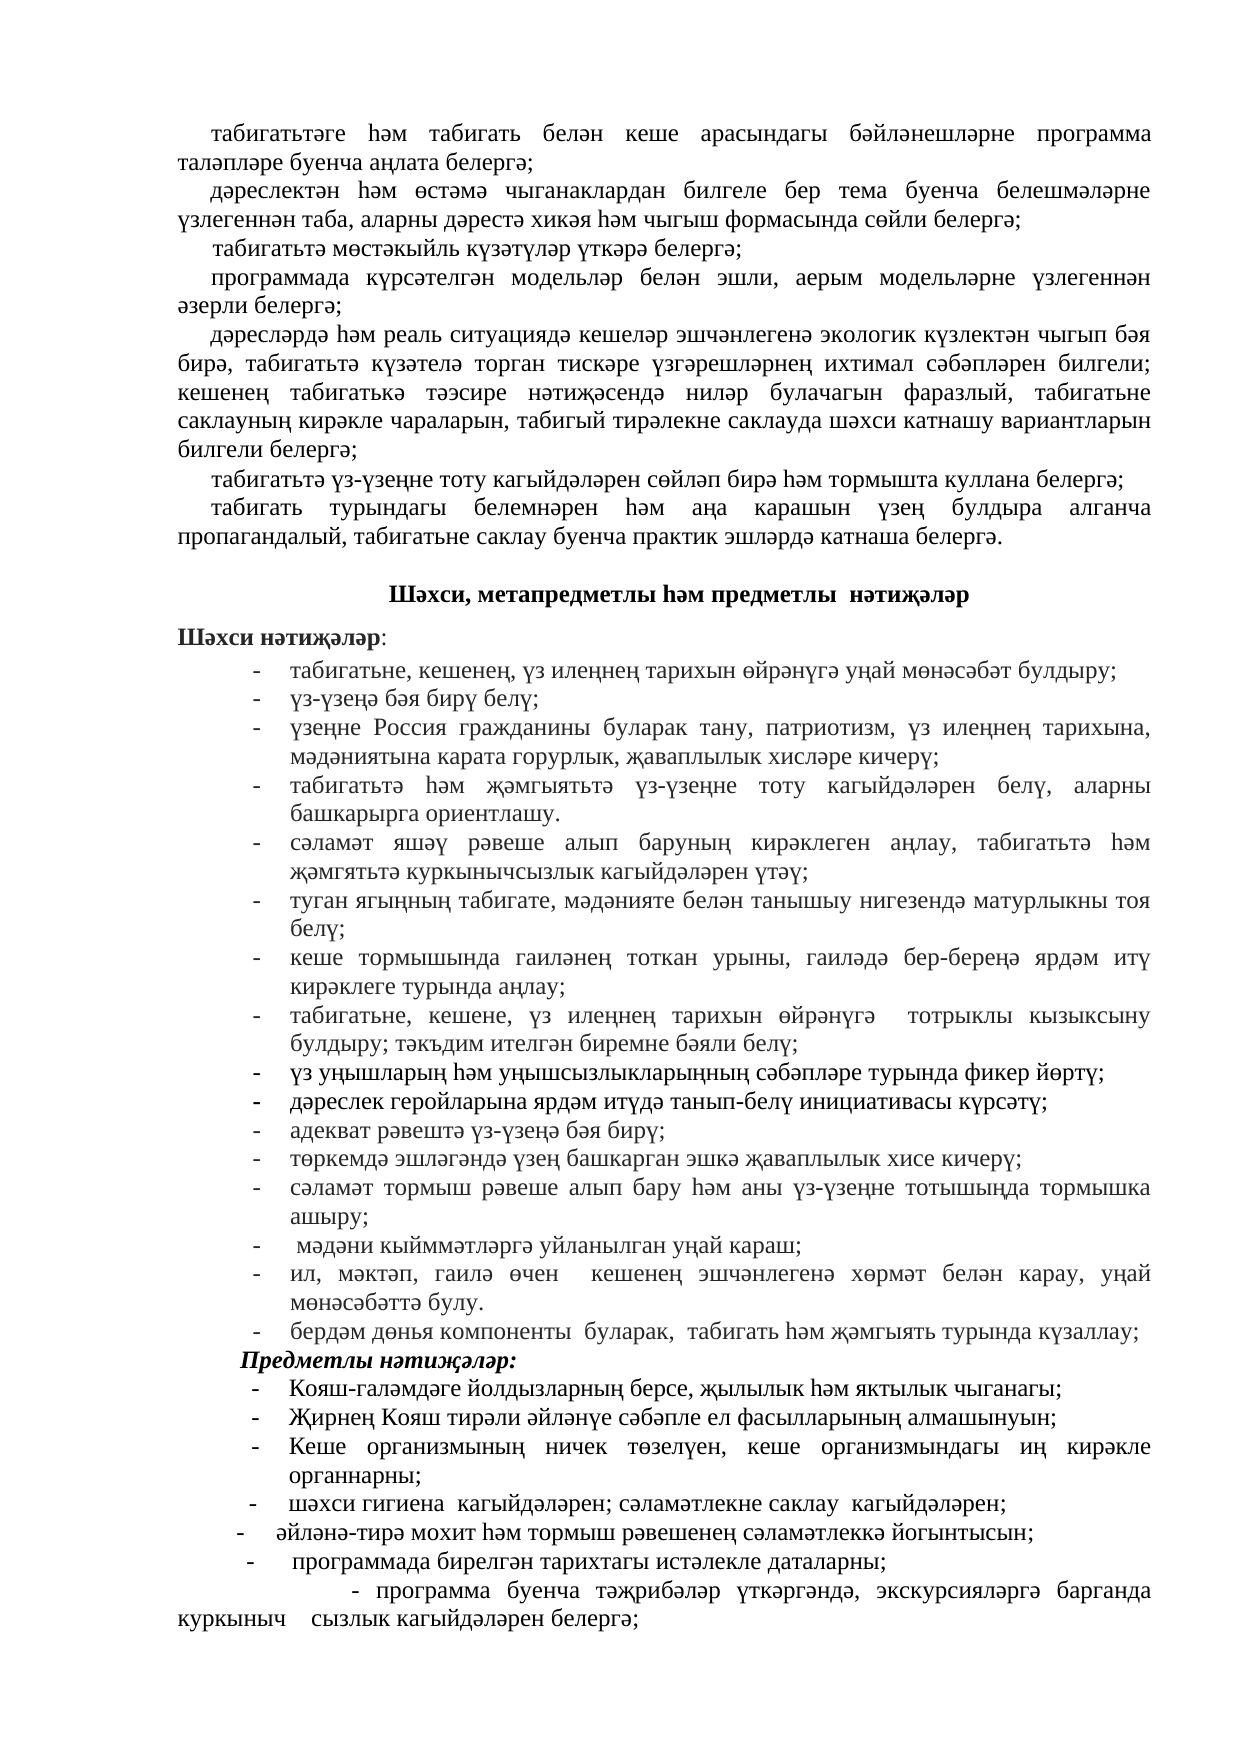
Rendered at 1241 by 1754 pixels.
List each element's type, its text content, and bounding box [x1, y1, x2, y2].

list бердәм дөнья компоненты буларак, табигать һәм җәмгыять турында күзаллау; [252, 1316, 1152, 1345]
text - программа буенча тәҗрибәләр үткәргәндә, экскурсияләргә барганда куркыныч сызлык кагыйдәләрен белергә; [177, 1575, 1152, 1632]
list үз уңышларың һәм уңышсызлыкларыңның сәбәпләре турында фикер йөртү; [252, 1057, 1152, 1086]
text - программада бирелгән тарихтагы истәлекле даталарны; [177, 1546, 1152, 1575]
list мәдәни кыйммәтләргә уйланылган уңай караш; [252, 1230, 1152, 1258]
list Кеше организмының ничек төзелүен, кеше организмындагы иң кирәкле органнарны; [251, 1431, 1152, 1488]
list кеше тормышында гаиләнең тоткан урыны, гаиләдә бер-береңә ярдәм итү кирәклеге турында аңлау; [252, 942, 1152, 1000]
text табигатьтә үз-үзеңне тоту кагыйдәләрен сөйләп бирә һәм тормышта куллана белергә; [177, 464, 1152, 492]
text Шәхси нәтиҗәләр: [177, 622, 1152, 651]
text Предметлы нәтиҗәләр: [177, 1345, 1152, 1373]
list ил, мәктәп, гаилә өчен кешенең эшчәнлегенә хөрмәт белән карау, уңай мөнәсәбәттә булу. [252, 1258, 1152, 1316]
text Шәхси, метапредметлы һәм предметлы нәтиҗәләр [177, 579, 1152, 607]
list сәламәт яшәү рәвеше алып баруның кирәклеген аңлау, табигатьтә һәм җәмгятьтә куркынычсызлык кагыйдәләрен үтәү; [252, 827, 1152, 885]
text - әйләнә-тирә мохит һәм тормыш рәвешенең сәламәтлеккә йогынтысын; [236, 1517, 1152, 1546]
text дәресләрдә һәм реаль ситуациядә кешеләр эшчәнлегенә экологик күзлектән чыгып бәя бирә, табигатьтә күзәтелә торган тискәре үзгәрешләрнең ихтимал сәбәпләрен билгели; кешенең табигатькә тәэсире нәтиҗәсендә ниләр булачагын фаразлый, табигатьне саклауның кирәкле чараларын, табигый тирәлекне саклауда шәхси катнашу вариантларын билгели белергә; [177, 319, 1152, 463]
list туган ягыңның табигате, мәдәнияте белән танышыу нигезендә матурлыкны тоя белү; [252, 885, 1152, 942]
list табигатьне, кешене, үз илеңнең тарихын өйрәнүгә тотрыклы кызыксыну булдыру; тәкъдим ителгән биремне бәяли белү; [252, 1000, 1152, 1057]
text программада күрсәтелгән модельләр белән эшли, аерым модельләрне үзлегеннән әзерли белергә; [177, 262, 1152, 319]
text дәреслектән һәм өстәмә чыганаклардан билгеле бер тема буенча белешмәләрне үзлегеннән таба, аларны дәрестә хикәя һәм чыгыш формасында сөйли белергә; [177, 176, 1152, 233]
list үзеңне Россия гражданины буларак тану, патриотизм, үз илеңнең тарихына, мәдәниятына карата горурлык, җаваплылык хисләре кичерү; [252, 712, 1152, 770]
list адекват рәвештә үз-үзеңә бәя бирү; [252, 1115, 1152, 1143]
text - шәхси гигиена кагыйдәләрен; сәламәтлекне саклау кагыйдәләрен; [236, 1488, 1152, 1517]
list сәламәт тормыш рәвеше алып бару һәм аны үз-үзеңне тотышыңда тормышка ашыру; [252, 1172, 1152, 1230]
text табигать турындагы белемнәрен һәм аңа карашын үзең булдыра алганча пропагандалый, табигатьне саклау буенча практик эшләрдә катнаша белергә. [177, 492, 1152, 550]
list үз-үзеңә бәя бирү белү; [252, 683, 1152, 712]
list төркемдә эшләгәндә үзең башкарган эшкә җаваплылык хисе кичерү; [252, 1143, 1152, 1172]
text табигатьтә мөстәкыйль күзәтүләр үткәрә белергә; [212, 233, 1152, 262]
list табигатьтә һәм җәмгыятьтә үз-үзеңне тоту кагыйдәләрен белү, аларны башкарырга ориентлашу. [252, 770, 1152, 827]
list табигатьне, кешенең, үз илеңнең тарихын өйрәнүгә уңай мөнәсәбәт булдыру; [252, 655, 1152, 683]
list Кояш-галәмдәге йолдызларның берсе, җылылык һәм яктылык чыганагы; [251, 1373, 1152, 1402]
list дәреслек геройларына ярдәм итүдә танып-белү инициативасы күрсәтү; [252, 1086, 1152, 1115]
text табигатьтәге һәм табигать белән кеше арасындагы бәйләнешләрне программа таләпләре буенча аңлата белергә; [177, 118, 1152, 176]
list Җирнең Кояш тирәли әйләнүе сәбәпле ел фасылларының алмашынуын; [251, 1402, 1152, 1431]
